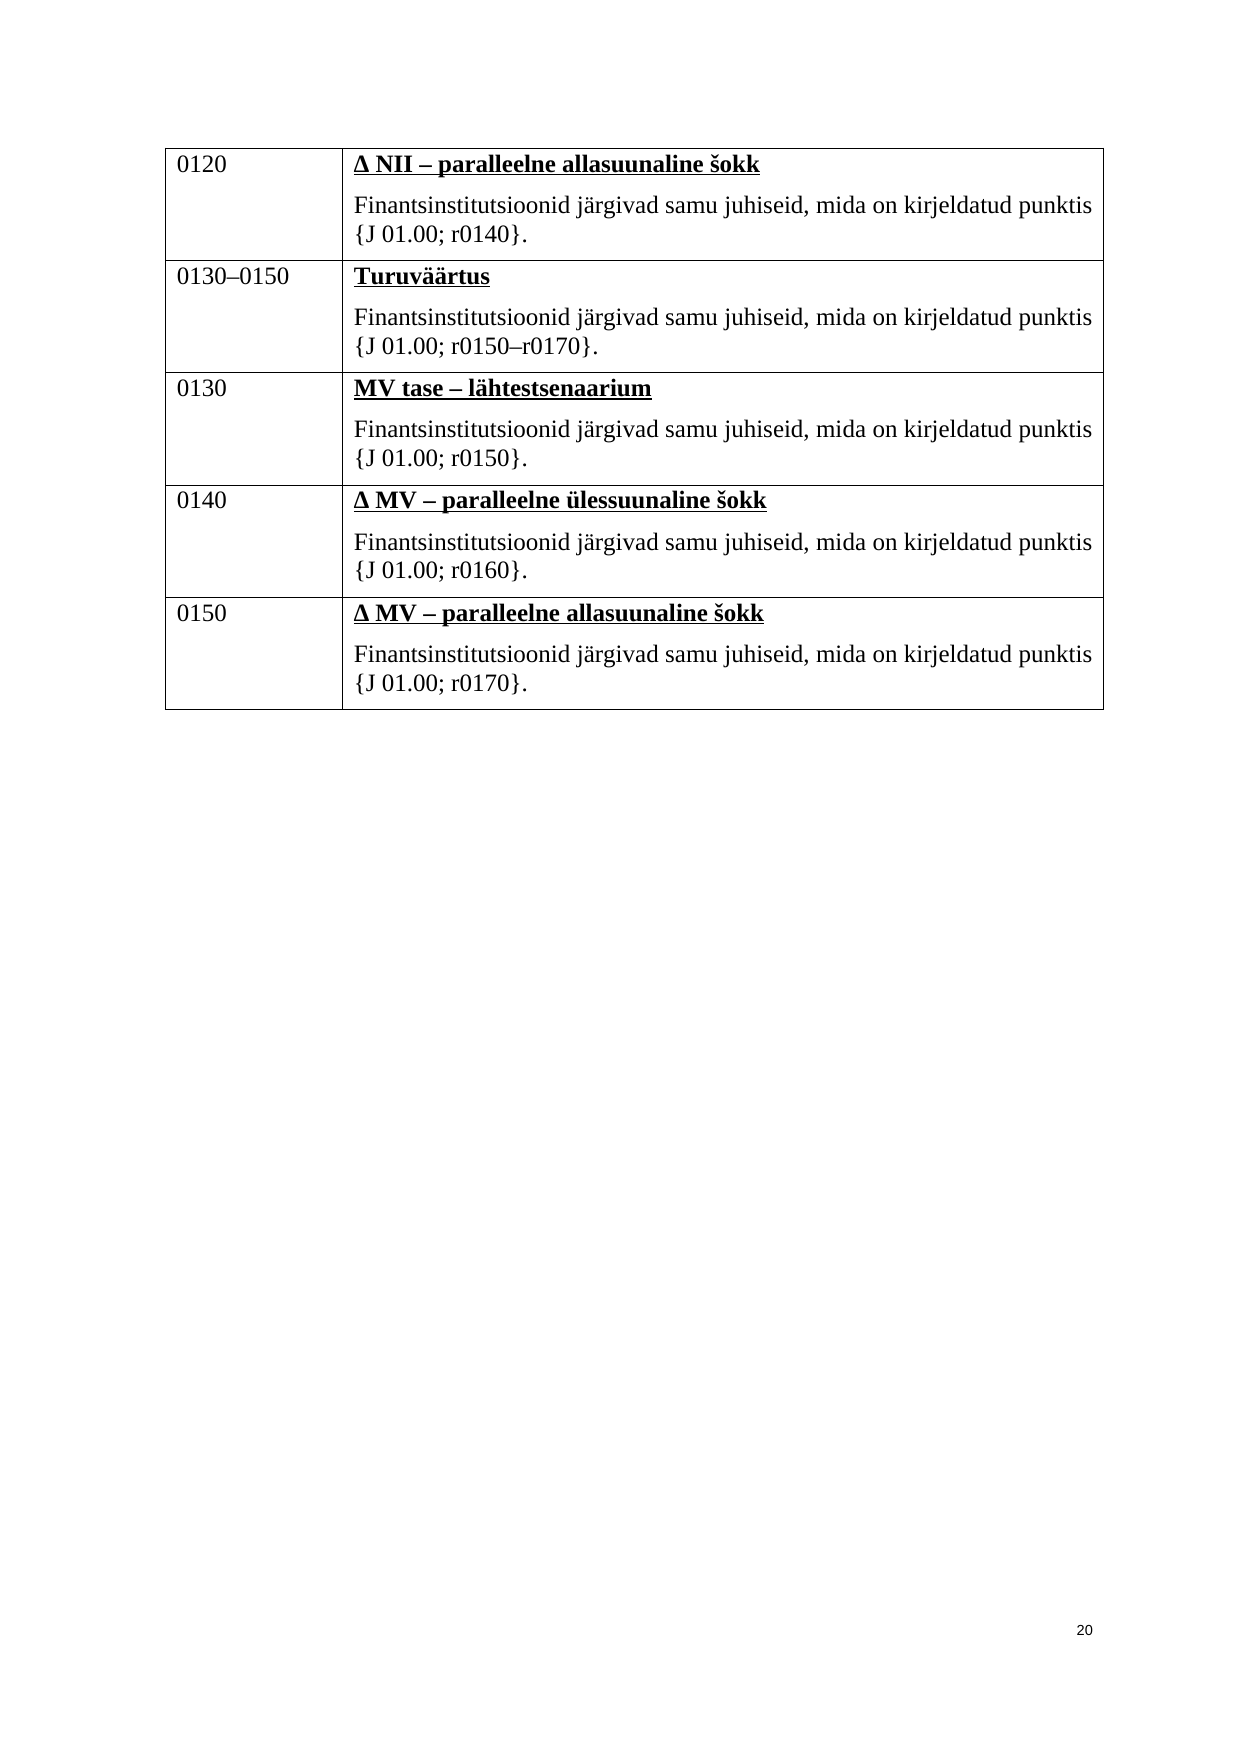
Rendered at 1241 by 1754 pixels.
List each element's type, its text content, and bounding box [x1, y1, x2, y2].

table_cell 0130–0150 [166, 261, 342, 372]
table_cell ∆ NII – paralleelne allasuunaline šokk Finantsinstitutsioonid järgivad samu juhiseid, mida on kirjeldatud punktis {J 01.00; r0140}. [343, 149, 1103, 260]
table_cell ∆ MV – paralleelne allasuunaline šokk Finantsinstitutsioonid järgivad samu juhiseid, mida on kirjeldatud punktis {J 01.00; r0170}. [343, 598, 1103, 709]
table_cell 0140 [166, 486, 342, 597]
table_cell MV tase – lähtestsenaarium Finantsinstitutsioonid järgivad samu juhiseid, mida on kirjeldatud punktis {J 01.00; r0150}. [343, 373, 1103, 484]
table_cell 0130 [166, 373, 342, 484]
table_cell ∆ MV – paralleelne ülessuunaline šokk Finantsinstitutsioonid järgivad samu juhiseid, mida on kirjeldatud punktis {J 01.00; r0160}. [343, 486, 1103, 597]
table_cell Turuväärtus Finantsinstitutsioonid järgivad samu juhiseid, mida on kirjeldatud punktis {J 01.00; r0150–r0170}. [343, 261, 1103, 372]
table_cell 0150 [166, 598, 342, 709]
table_cell 0120 [166, 149, 342, 260]
